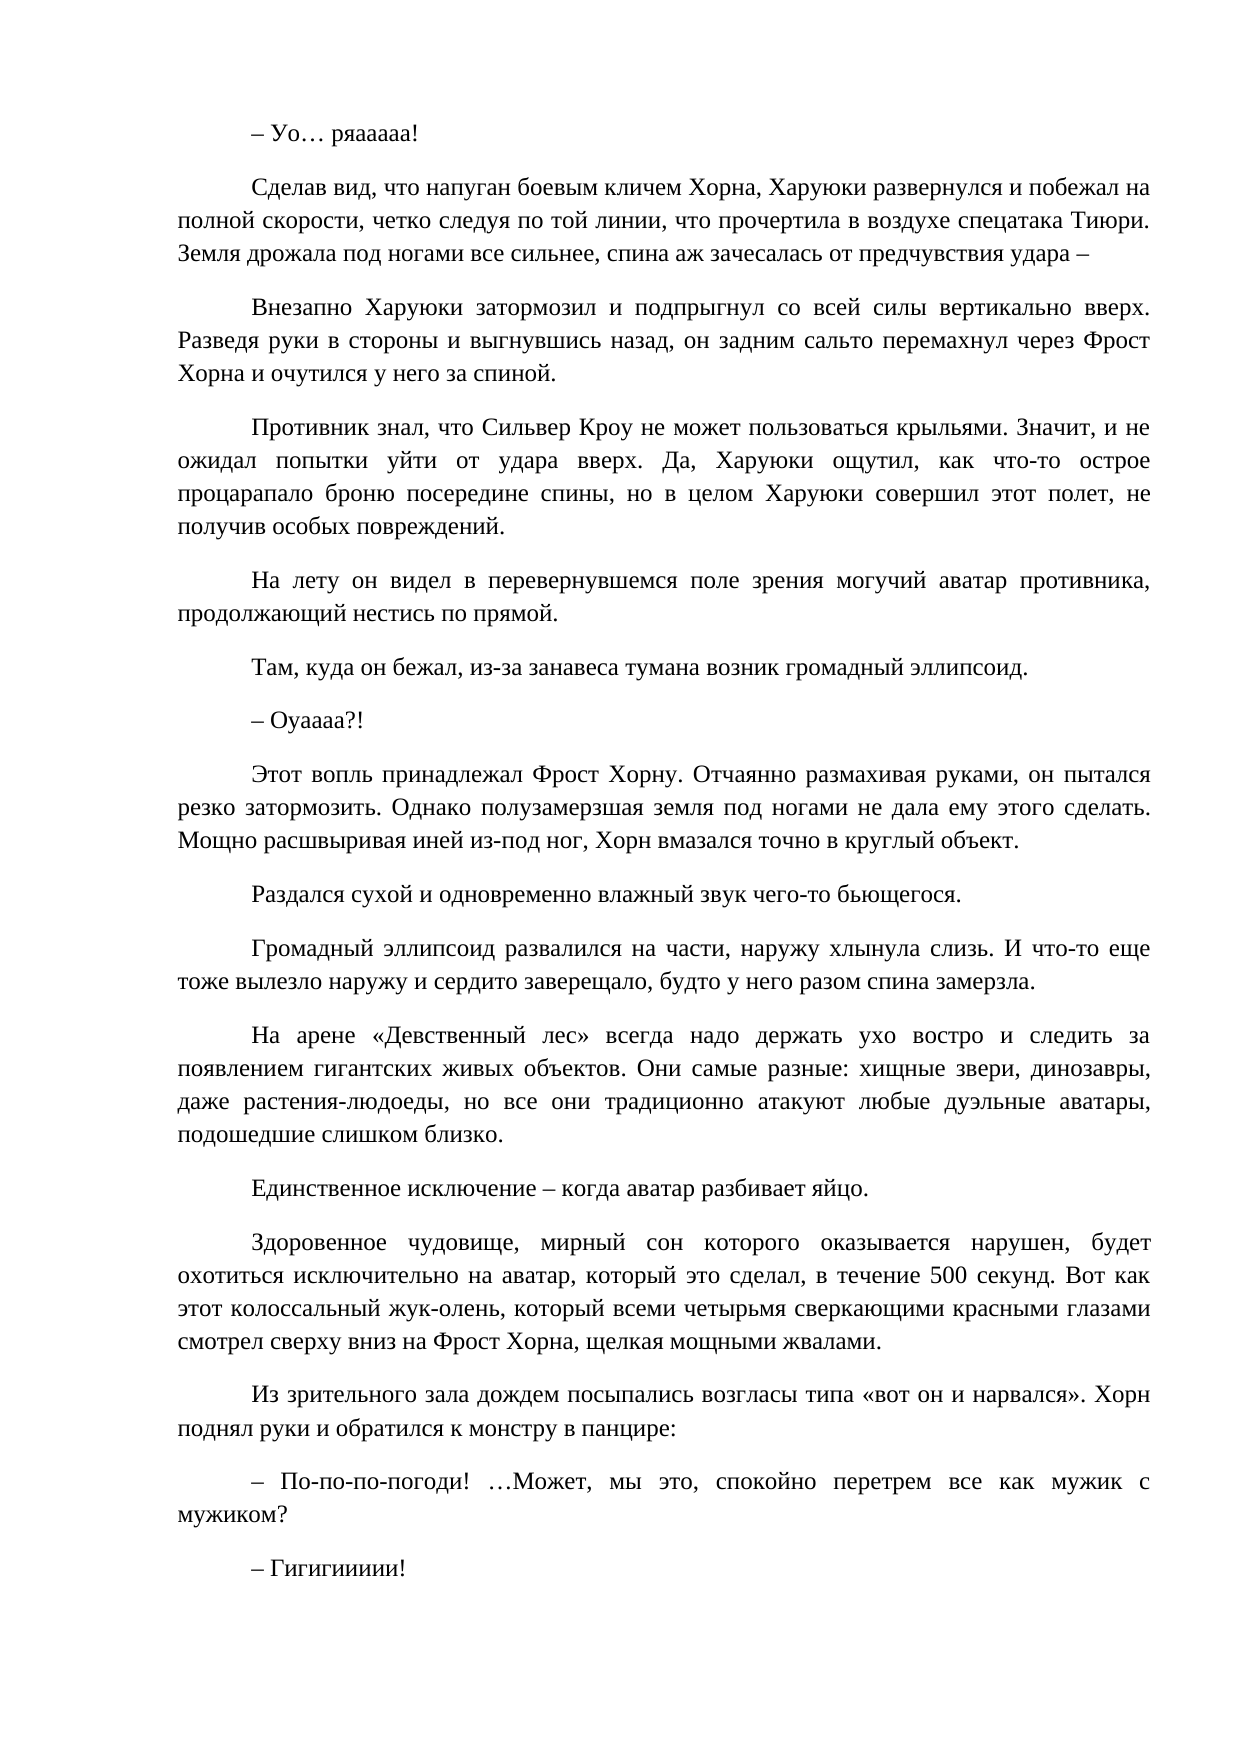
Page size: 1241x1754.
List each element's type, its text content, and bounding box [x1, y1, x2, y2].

text На арене «Девственный лес» всегда надо держать ухо востро и следить за появлением гигантских живых объектов. Они самые разные: хищные звери, динозавры, даже растения-людоеды, но все они традиционно атакуют любые дуэльные аватары, подошедшие слишком близко. [177, 1020, 1152, 1148]
text – Уо… ряааааа! [177, 118, 1152, 147]
text – По-по-по-погоди! …Может, мы это, спокойно перетрем все как мужик с мужиком? [177, 1466, 1152, 1528]
text Из зрительного зала дождем посыпались возгласы типа «вот он и нарвался». Хорн поднял руки и обратился к монстру в панцире: [177, 1379, 1152, 1441]
text Внезапно Харуюки затормозил и подпрыгнул со всей силы вертикально вверх. Разведя руки в стороны и выгнувшись назад, он задним сальто перемахнул через Фрост Хорна и очутился у него за спиной. [177, 292, 1152, 387]
text – Оуаааа?! [177, 705, 1152, 734]
text На лету он видел в перевернувшемся поле зрения могучий аватар противника, продолжающий нестись по прямой. [177, 565, 1152, 626]
text Единственное исключение – когда аватар разбивает яйцо. [177, 1173, 1152, 1202]
text Этот вопль принадлежал Фрост Хорну. Отчаянно размахивая руками, он пытался резко затормозить. Однако полузамерзшая земля под ногами не дала ему этого сделать. Мощно расшвыривая иней из-под ног, Хорн вмазался точно в круглый объект. [177, 759, 1152, 854]
text Сделав вид, что напуган боевым кличем Хорна, Харуюки развернулся и побежал на полной скорости, четко следуя по той линии, что прочертила в воздухе спецатака Тиюри. Земля дрожала под ногами все сильнее, спина аж зачесалась от предчувствия удара – [177, 172, 1152, 267]
text Здоровенное чудовище, мирный сон которого оказывается нарушен, будет охотиться исключительно на аватар, который это сделал, в течение 500 секунд. Вот как этот колоссальный жук-олень, который всеми четырьмя сверкающими красными глазами смотрел сверху вниз на Фрост Хорна, щелкая мощными жвалами. [177, 1227, 1152, 1354]
text – Гигигиииии! [177, 1553, 1152, 1582]
text Громадный эллипсоид развалился на части, наружу хлынула слизь. И что-то еще тоже вылезло наружу и сердито заверещало, будто у него разом спина замерзла. [177, 933, 1152, 995]
text Раздался сухой и одновременно влажный звук чего-то бьющегося. [177, 879, 1152, 908]
text Там, куда он бежал, из-за занавеса тумана возник громадный эллипсоид. [177, 652, 1152, 680]
text Противник знал, что Сильвер Кроу не может пользоваться крыльями. Значит, и не ожидал попытки уйти от удара вверх. Да, Харуюки ощутил, как что-то острое процарапало броню посередине спины, но в целом Харуюки совершил этот полет, не получив особых повреждений. [177, 412, 1152, 539]
